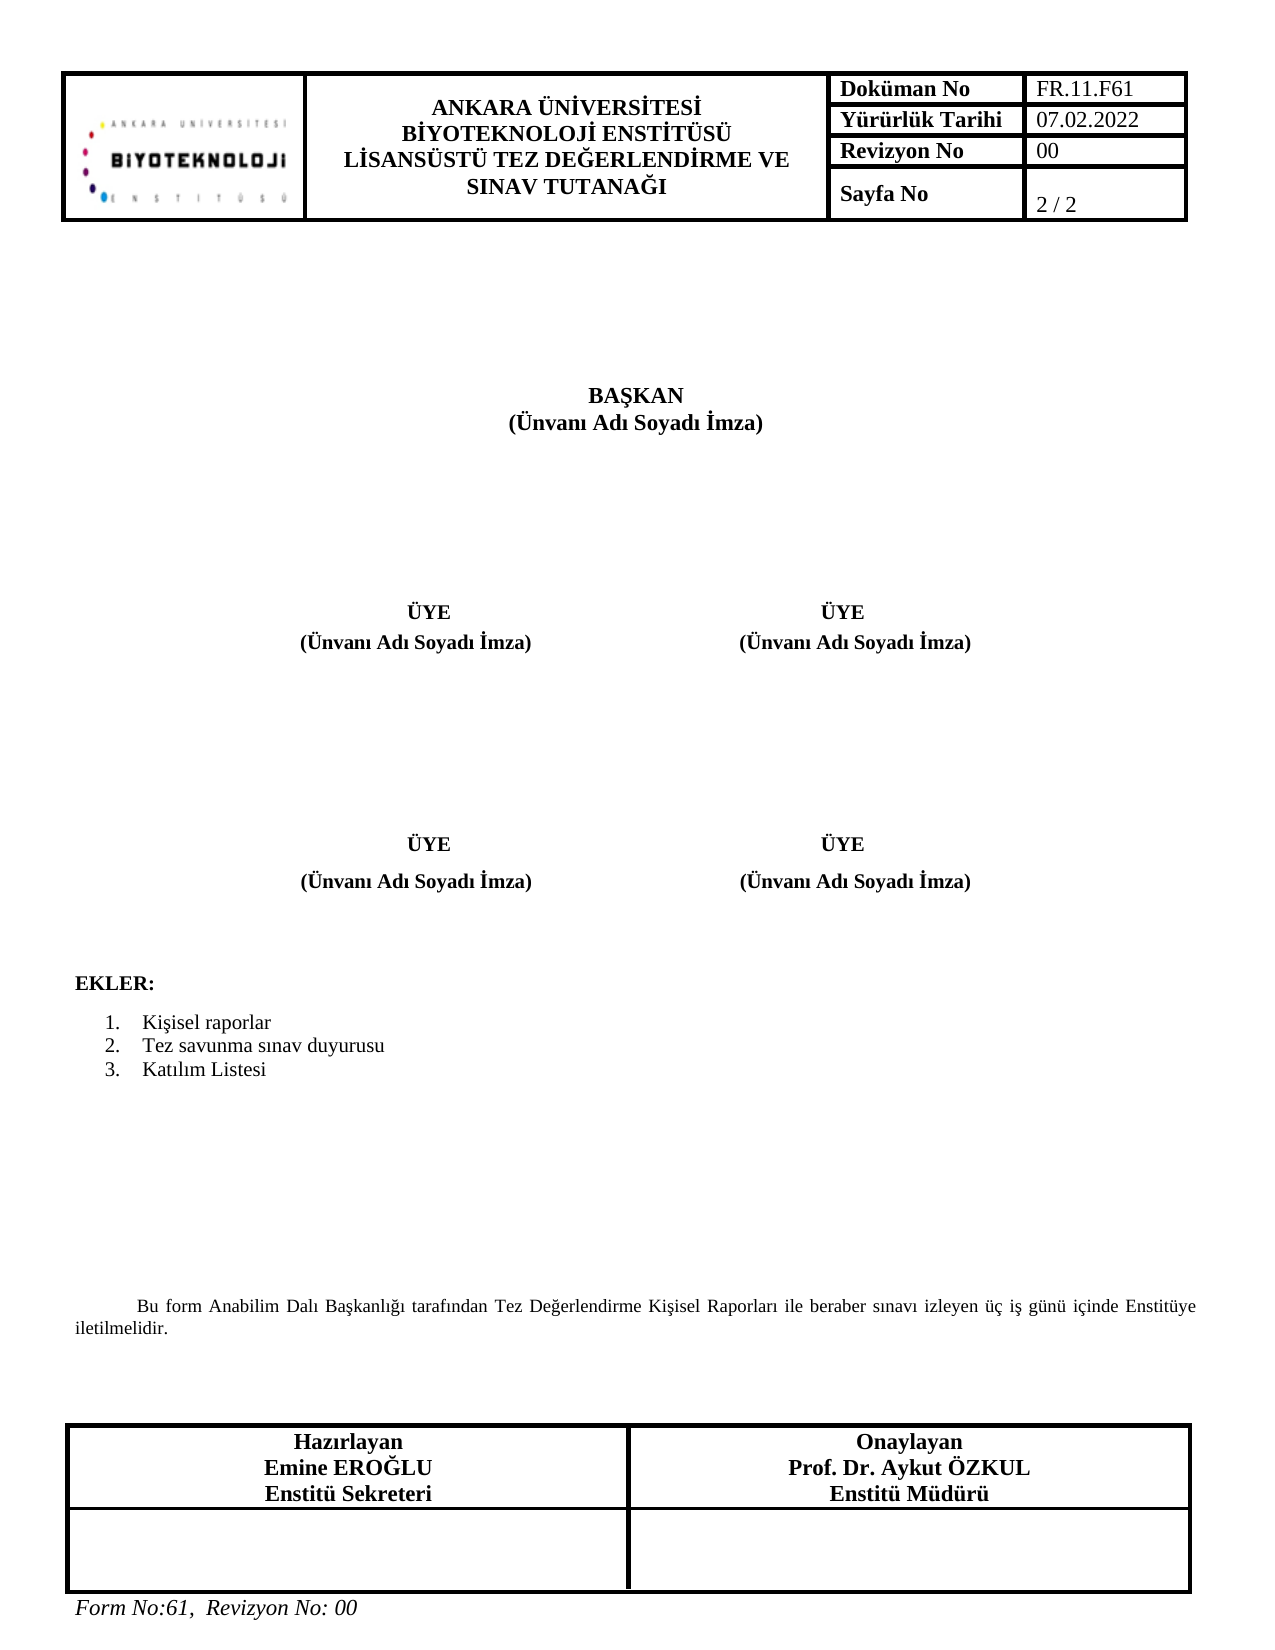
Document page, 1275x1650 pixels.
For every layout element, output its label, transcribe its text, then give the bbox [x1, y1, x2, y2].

list Kişisel raporlar [104, 1010, 1081, 1034]
subtitle ÜYE ÜYE [75, 600, 1196, 624]
list Katılım Listesi [104, 1058, 1200, 1081]
text (Ünvanı Adı Soyadı İmza) [75, 409, 1196, 435]
subtitle ÜYE ÜYE [75, 832, 1196, 856]
text EKLER: [75, 971, 1081, 995]
picture [75, 101, 293, 218]
subtitle BAŞKAN [75, 382, 1197, 409]
text (Ünvanı Adı Soyadı İmza) (Ünvanı Adı Soyadı İmza) [93, 868, 1081, 893]
text Bu form Anabilim Dalı Başkanlığı tarafından Tez Değerlendirme Kişisel Raporları ile beraber sınavı izleyen üç iş günü içinde Enstitüye iletilmelidir. [62, 1295, 1200, 1338]
list Tez savunma sınav duyurusu [104, 1034, 1081, 1058]
text (Ünvanı Adı Soyadı İmza) (Ünvanı Adı Soyadı İmza) [75, 630, 1196, 654]
